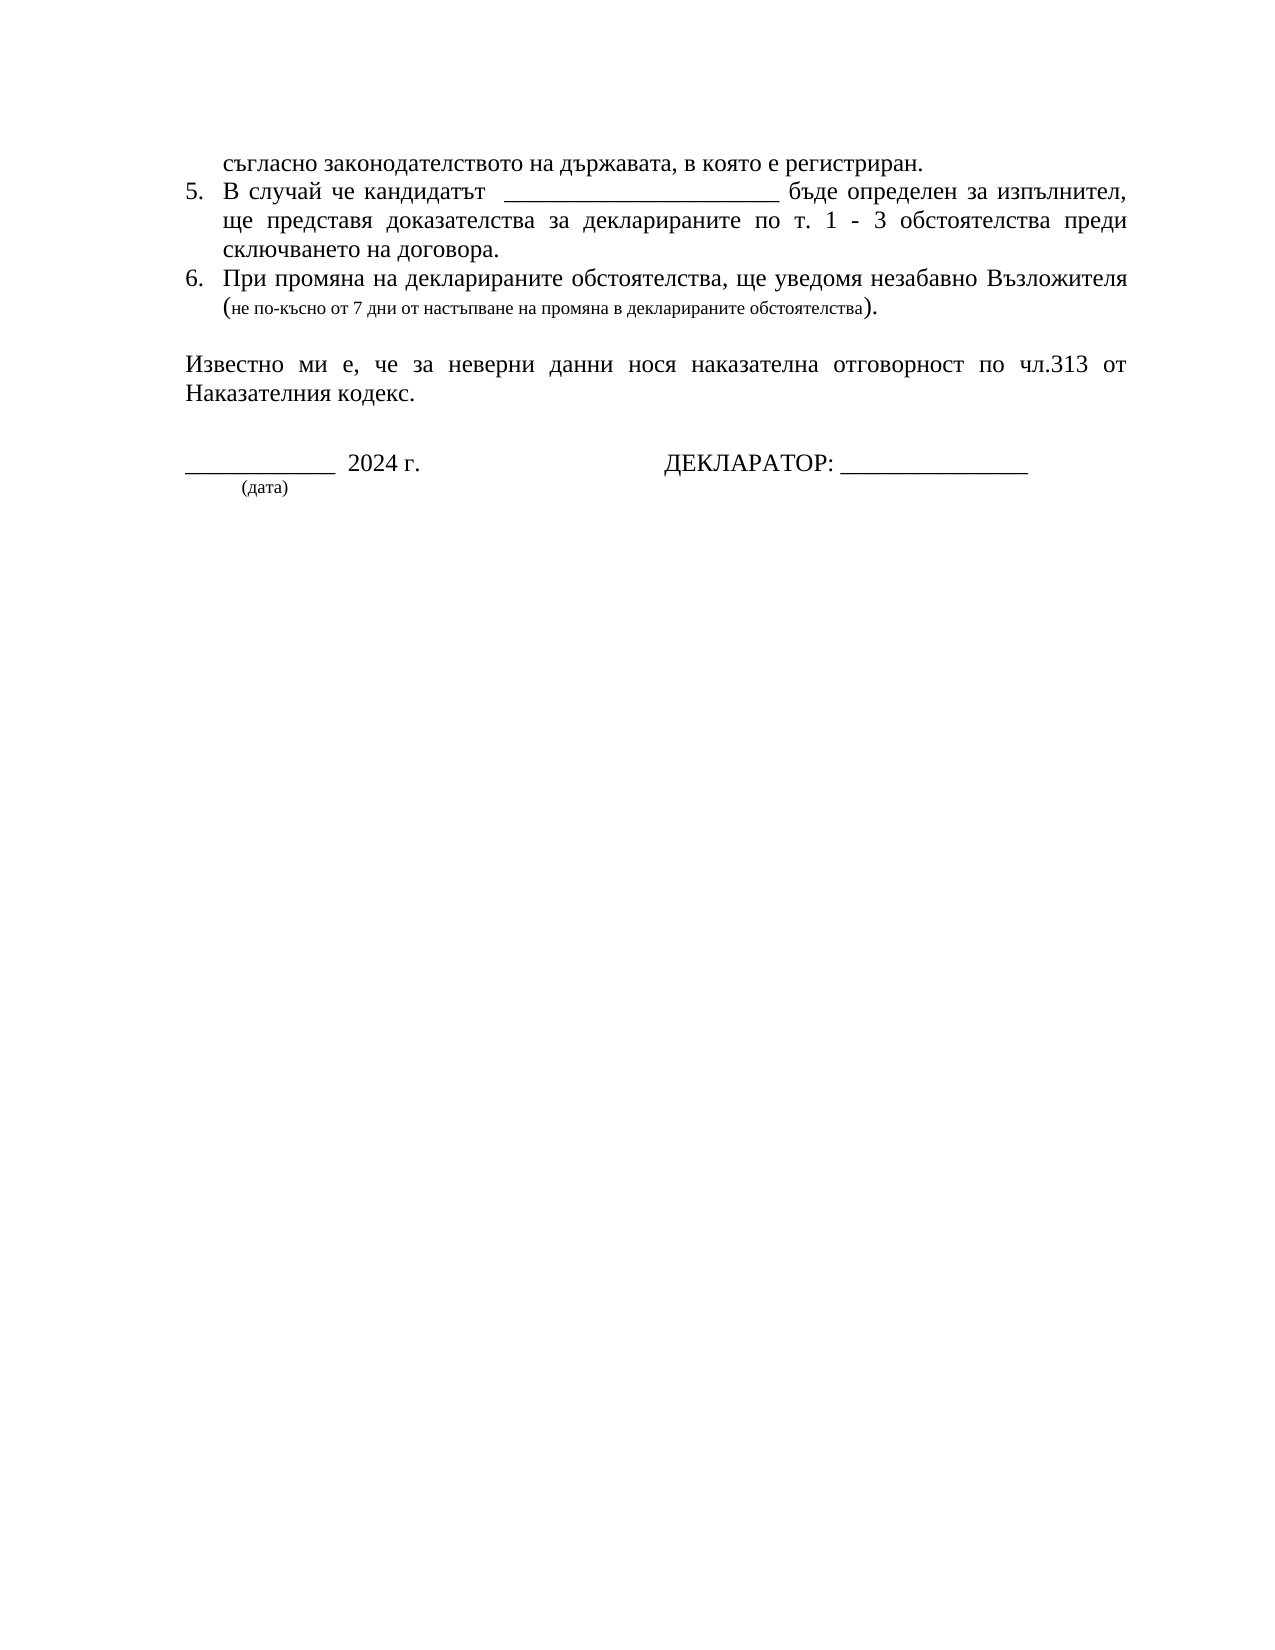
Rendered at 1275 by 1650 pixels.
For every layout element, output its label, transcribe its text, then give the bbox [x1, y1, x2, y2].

text (дата) [185, 476, 1127, 498]
list В случай че кандидатът ______________________ бъде определен за изпълнител, ще представя доказателства за декларираните по т. 1 - 3 обстоятелства преди сключването на договора. [185, 176, 1127, 263]
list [185, 148, 1127, 176]
text ____________ 2024 г. ДЕКЛАРАТОР: _______________ [185, 448, 1127, 476]
text Известно ми е, че за неверни данни нося наказателна отговорност по чл.313 от Наказателния кодекс. [185, 349, 1127, 406]
list При промяна на декларираните обстоятелства, ще уведомя незабавно Възложителя (не по-късно от 7 дни от настъпване на промяна в декларираните обстоятелства). [185, 263, 1127, 320]
